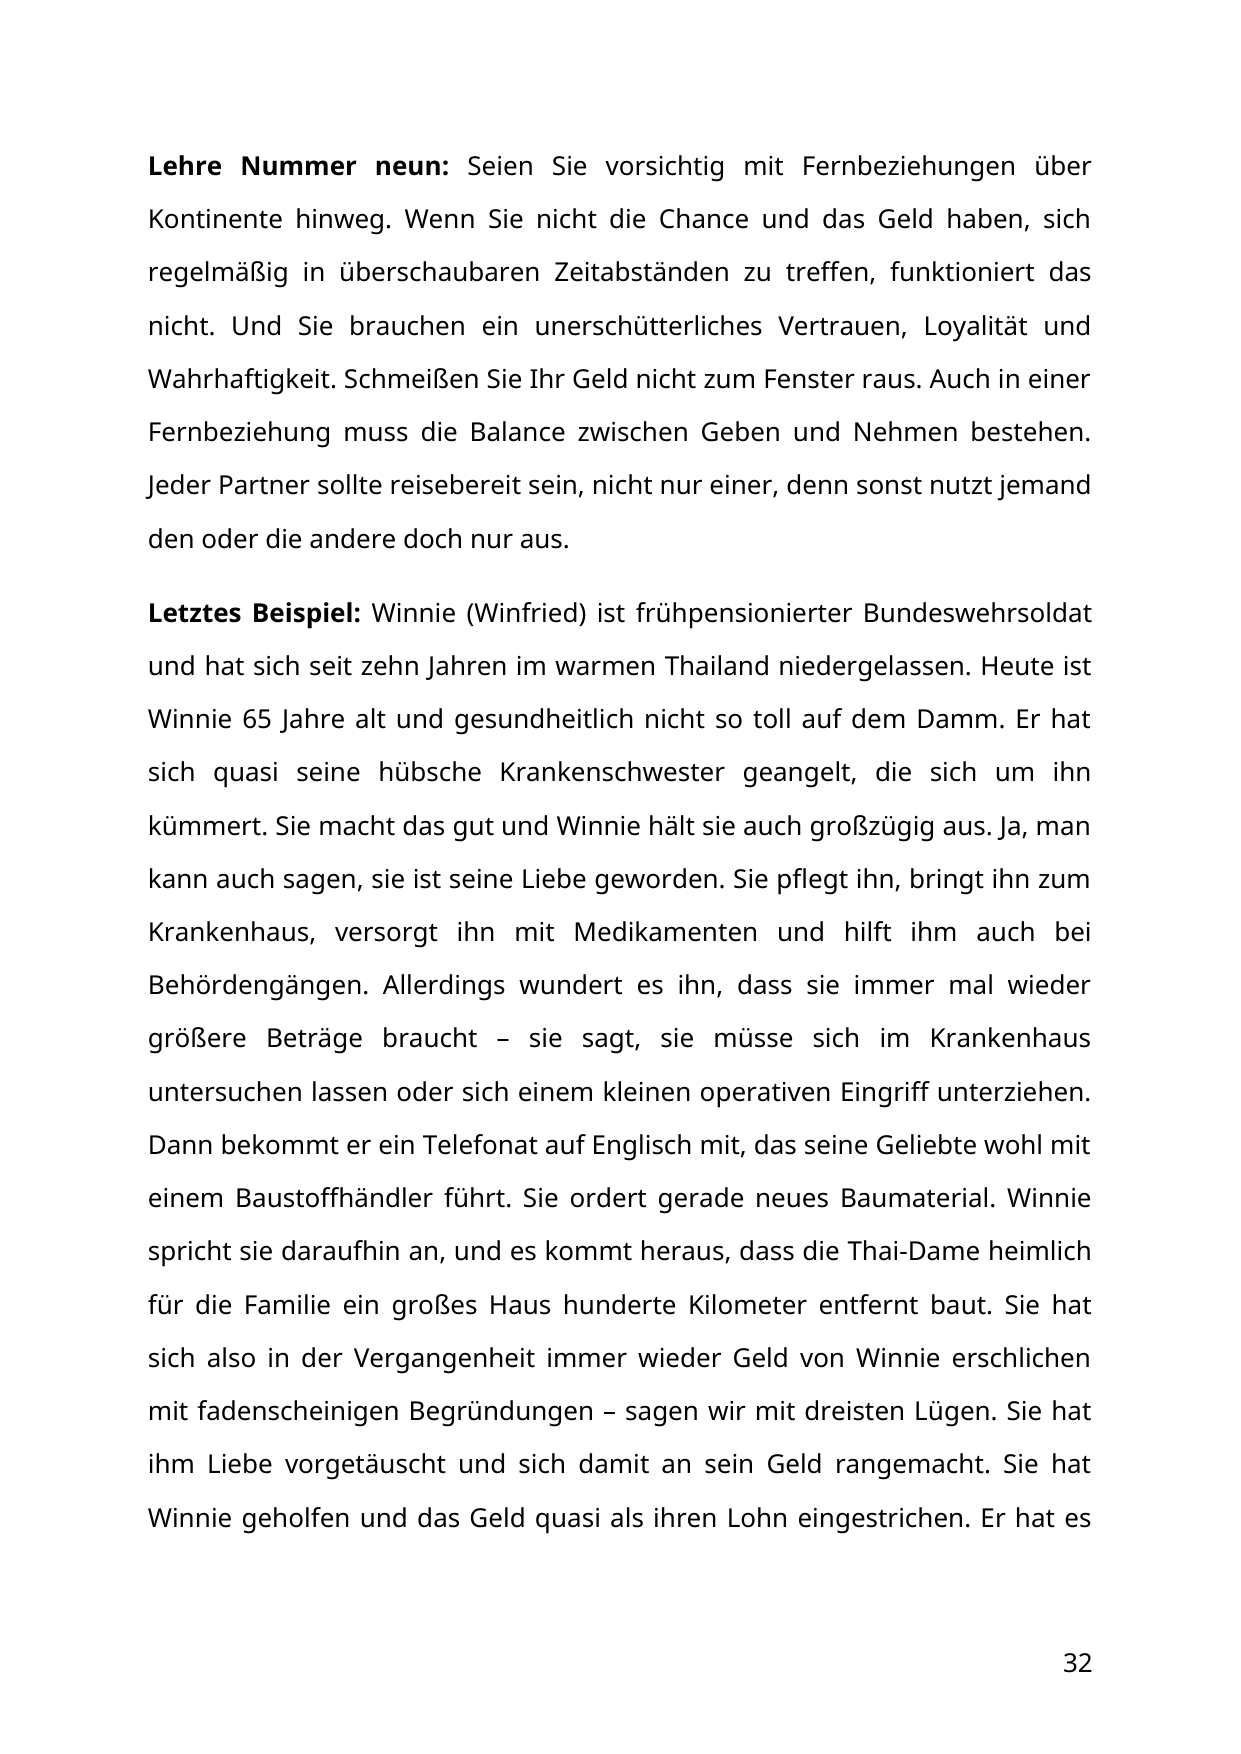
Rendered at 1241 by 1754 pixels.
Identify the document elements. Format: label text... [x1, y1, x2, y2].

text Lehre Nummer neun: Seien Sie vorsichtig mit Fernbeziehungen über Kontinente hinweg. Wenn Sie nicht die Chance und das Geld haben, sich regelmäßig in überschaubaren Zeitabständen zu treffen, funktioniert das nicht. Und Sie brauchen ein unerschütterliches Vertrauen, Loyalität und Wahrhaftigkeit. Schmeißen Sie Ihr Geld nicht zum Fenster raus. Auch in einer Fernbeziehung muss die Balance zwischen Geben und Nehmen bestehen. Jeder Partner sollte reisebereit sein, nicht nur einer, denn sonst nutzt jemand den oder die andere doch nur aus. [148, 148, 1093, 556]
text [148, 594, 1093, 1535]
